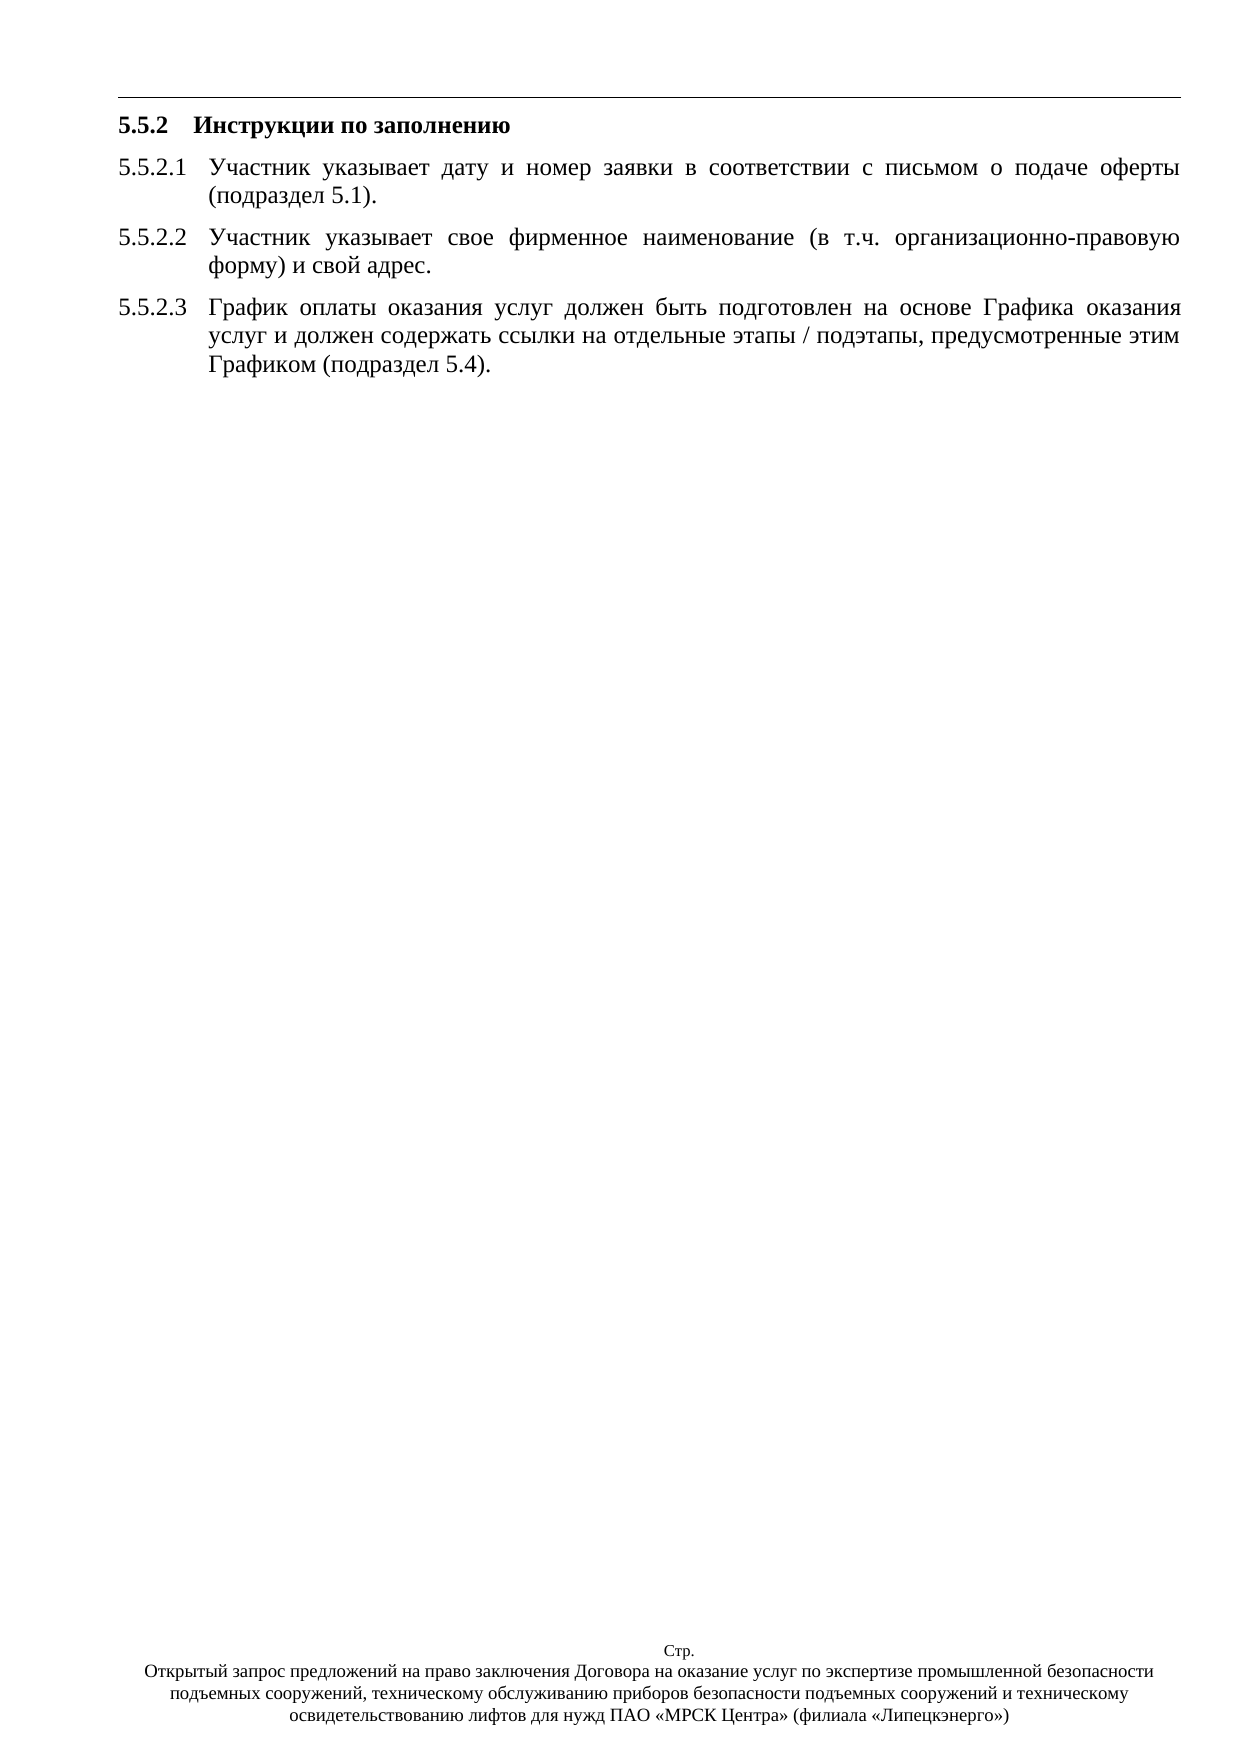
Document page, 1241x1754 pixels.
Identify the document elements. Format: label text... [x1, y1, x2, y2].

subtitle Инструкции по заполнению [118, 111, 1181, 139]
list Участник указывает свое фирменное наименование (в т.ч. организационно-правовую форму) и свой адрес. [118, 222, 1181, 279]
list График оплаты оказания услуг должен быть подготовлен на основе Графика оказания услуг и должен содержать ссылки на отдельные этапы / подэтапы, предусмотренные этим Графиком (подраздел 5.4). [118, 292, 1181, 378]
list Участник указывает дату и номер заявки в соответствии с письмом о подаче оферты (подраздел 5.1). [118, 152, 1181, 209]
